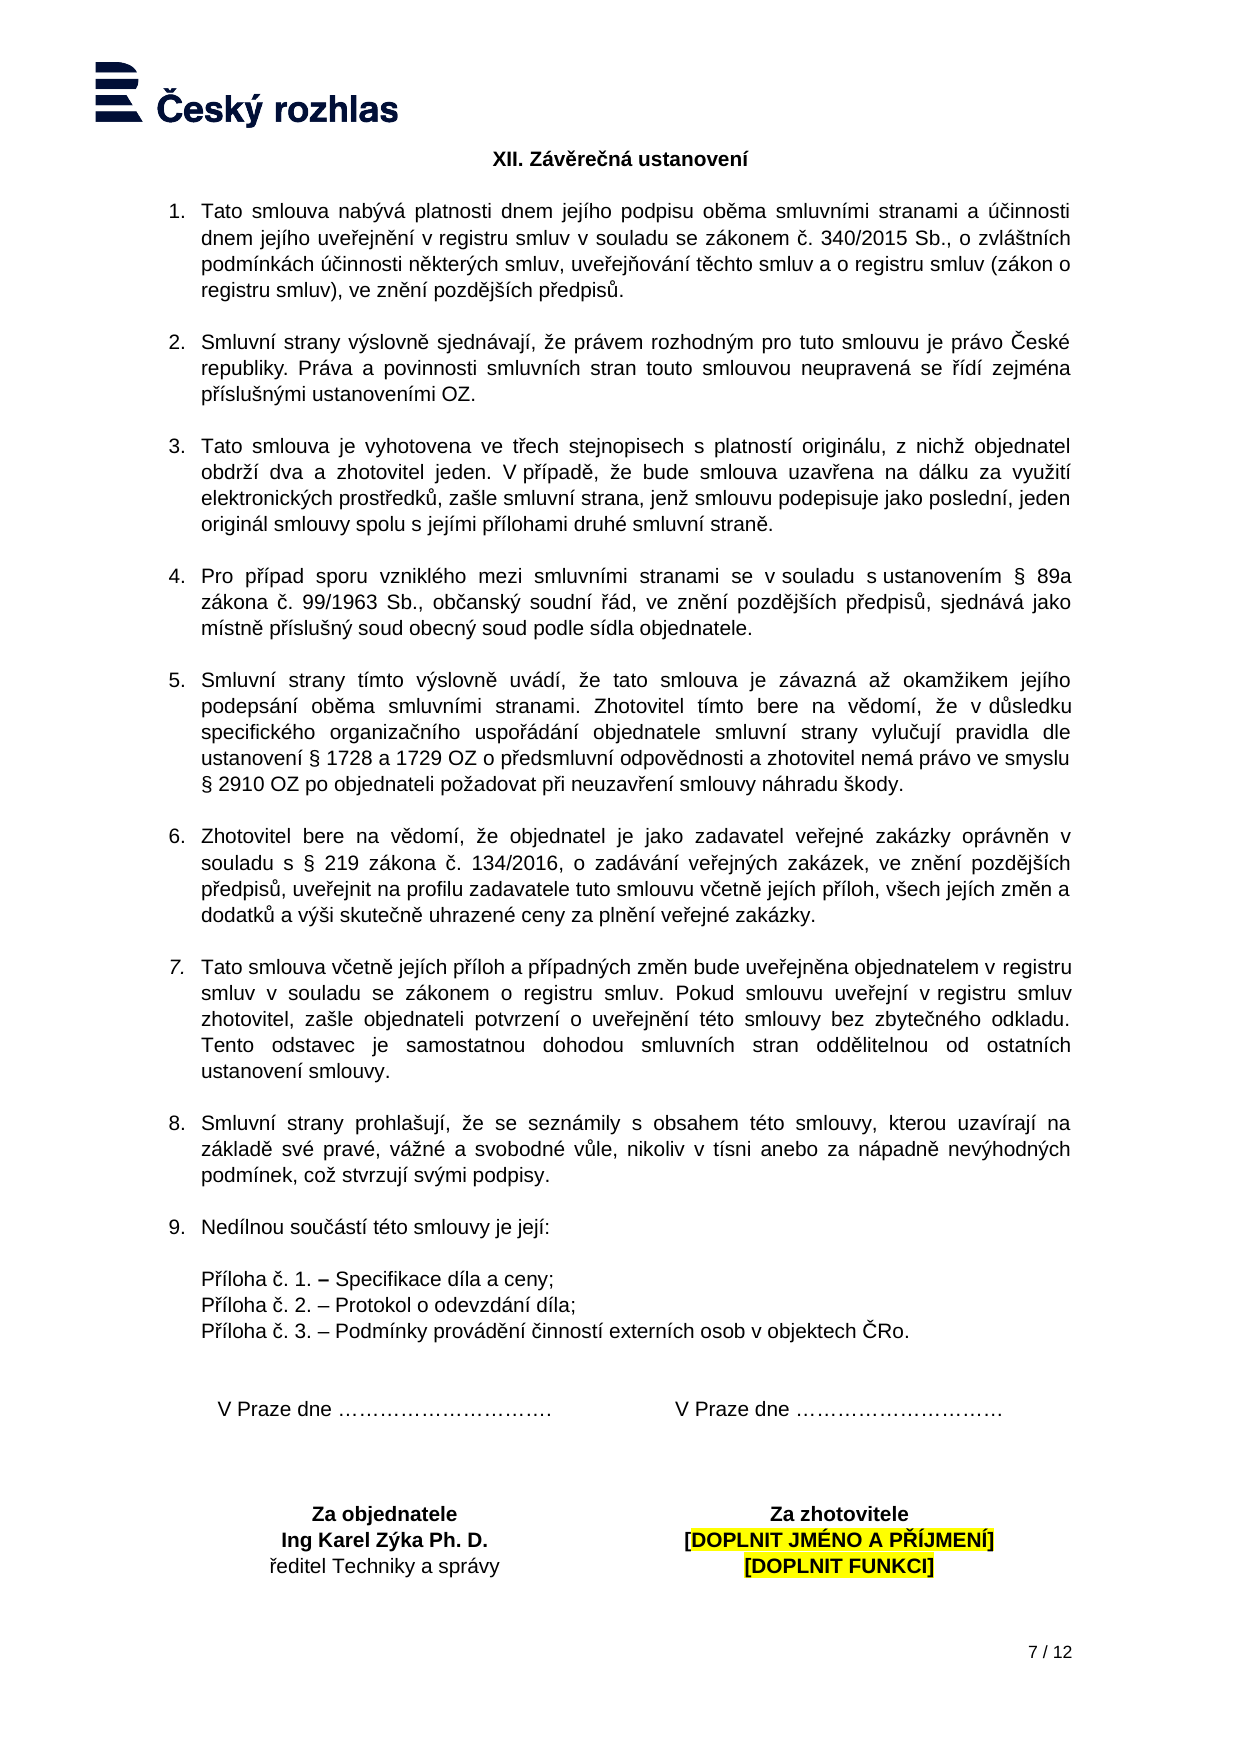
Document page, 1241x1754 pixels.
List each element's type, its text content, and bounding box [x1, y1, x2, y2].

list Příloha č. 3. – Podmínky provádění činností externích osob v objektech ČRo. [198, 1318, 1072, 1344]
picture [95, 62, 398, 128]
table_header V Praze dne …………………………. [157, 1344, 612, 1422]
list Příloha č. 2. – Protokol o odevzdání díla; [201, 1292, 1072, 1318]
list Tato smlouva je vyhotovena ve třech stejnopisech s platností originálu, z nichž objednatel obdrží dva a zhotovitel jeden. V případě, že bude smlouva uzavřena na dálku za využití elektronických prostředků, zašle smluvní strana, jenž smlouvu podepisuje jako poslední, jeden originál smlouvy spolu s jejími přílohami druhé smluvní straně. [168, 432, 1072, 537]
list Zhotovitel bere na vědomí, že objednatel je jako zadavatel veřejné zakázky oprávněn v souladu s § 219 zákona č. 134/2016, o zadávání veřejných zakázek, ve znění pozdějších předpisů, uveřejnit na profilu zadavatele tuto smlouvu včetně jejích příloh, všech jejích změn a dodatků a výši skutečně uhrazené ceny za plnění veřejné zakázky. [168, 823, 1072, 927]
subtitle Příloha č. 1. – Specifikace díla a ceny; [168, 1266, 1072, 1292]
list Tato smlouva nabývá platnosti dnem jejího podpisu oběma smluvními stranami a účinnosti dnem jejího uveřejnění v registru smluv v souladu se zákonem č. 340/2015 Sb., o zvláštních podmínkách účinnosti některých smluv, uveřejňování těchto smluv a o registru smluv (zákon o registru smluv), ve znění pozdějších předpisů. [168, 198, 1072, 302]
list Smluvní strany výslovně sjednávají, že právem rozhodným pro tuto smlouvu je právo České republiky. Práva a povinnosti smluvních stran touto smlouvou neupravená se řídí zejména příslušnými ustanoveními OZ. [168, 328, 1072, 406]
list Nedílnou součástí této smlouvy je její: [168, 1214, 1072, 1240]
table_cell Za objednatele Ing Karel Zýka Ph. D. ředitel Techniky a správy [157, 1422, 612, 1578]
list Smluvní strany tímto výslovně uvádí, že tato smlouva je závazná až okamžikem jejího podepsání oběma smluvními stranami. Zhotovitel tímto bere na vědomí, že v důsledku specifického organizačního uspořádání objednatele smluvní strany vylučují pravidla dle ustanovení § 1728 a 1729 OZ o předsmluvní odpovědnosti a zhotovitel nemá právo ve smyslu § 2910 OZ po objednateli požadovat při neuzavření smlouvy náhradu škody. [168, 667, 1072, 797]
list Tato smlouva včetně jejích příloh a případných změn bude uveřejněna objednatelem v registru smluv v souladu se zákonem o registru smluv. Pokud smlouvu uveřejní v registru smluv zhotovitel, zašle objednateli potvrzení o uveřejnění této smlouvy bez zbytečného odkladu. Tento odstavec je samostatnou dohodou smluvních stran oddělitelnou od ostatních ustanovení smlouvy. [168, 953, 1072, 1083]
list Smluvní strany prohlašují, že se seznámily s obsahem této smlouvy, kterou uzavírají na základě své pravé, vážné a svobodné vůle, nikoliv v tísni anebo za nápadně nevýhodných podmínek, což stvrzují svými podpisy. [168, 1109, 1072, 1188]
table_header V Praze dne ………………………… [612, 1344, 1067, 1422]
table_cell Za zhotovitele [DOPLNIT JMÉNO A PŘÍJMENÍ] [DOPLNIT FUNKCI] [612, 1422, 1067, 1578]
list Pro případ sporu vzniklého mezi smluvními stranami se v souladu s ustanovením § 89a zákona č. 99/1963 Sb., občanský soudní řád, ve znění pozdějších předpisů, sjednává jako místně příslušný soud obecný soud podle sídla objednatele. [168, 563, 1072, 641]
subtitle Závěrečná ustanovení [168, 146, 1072, 172]
